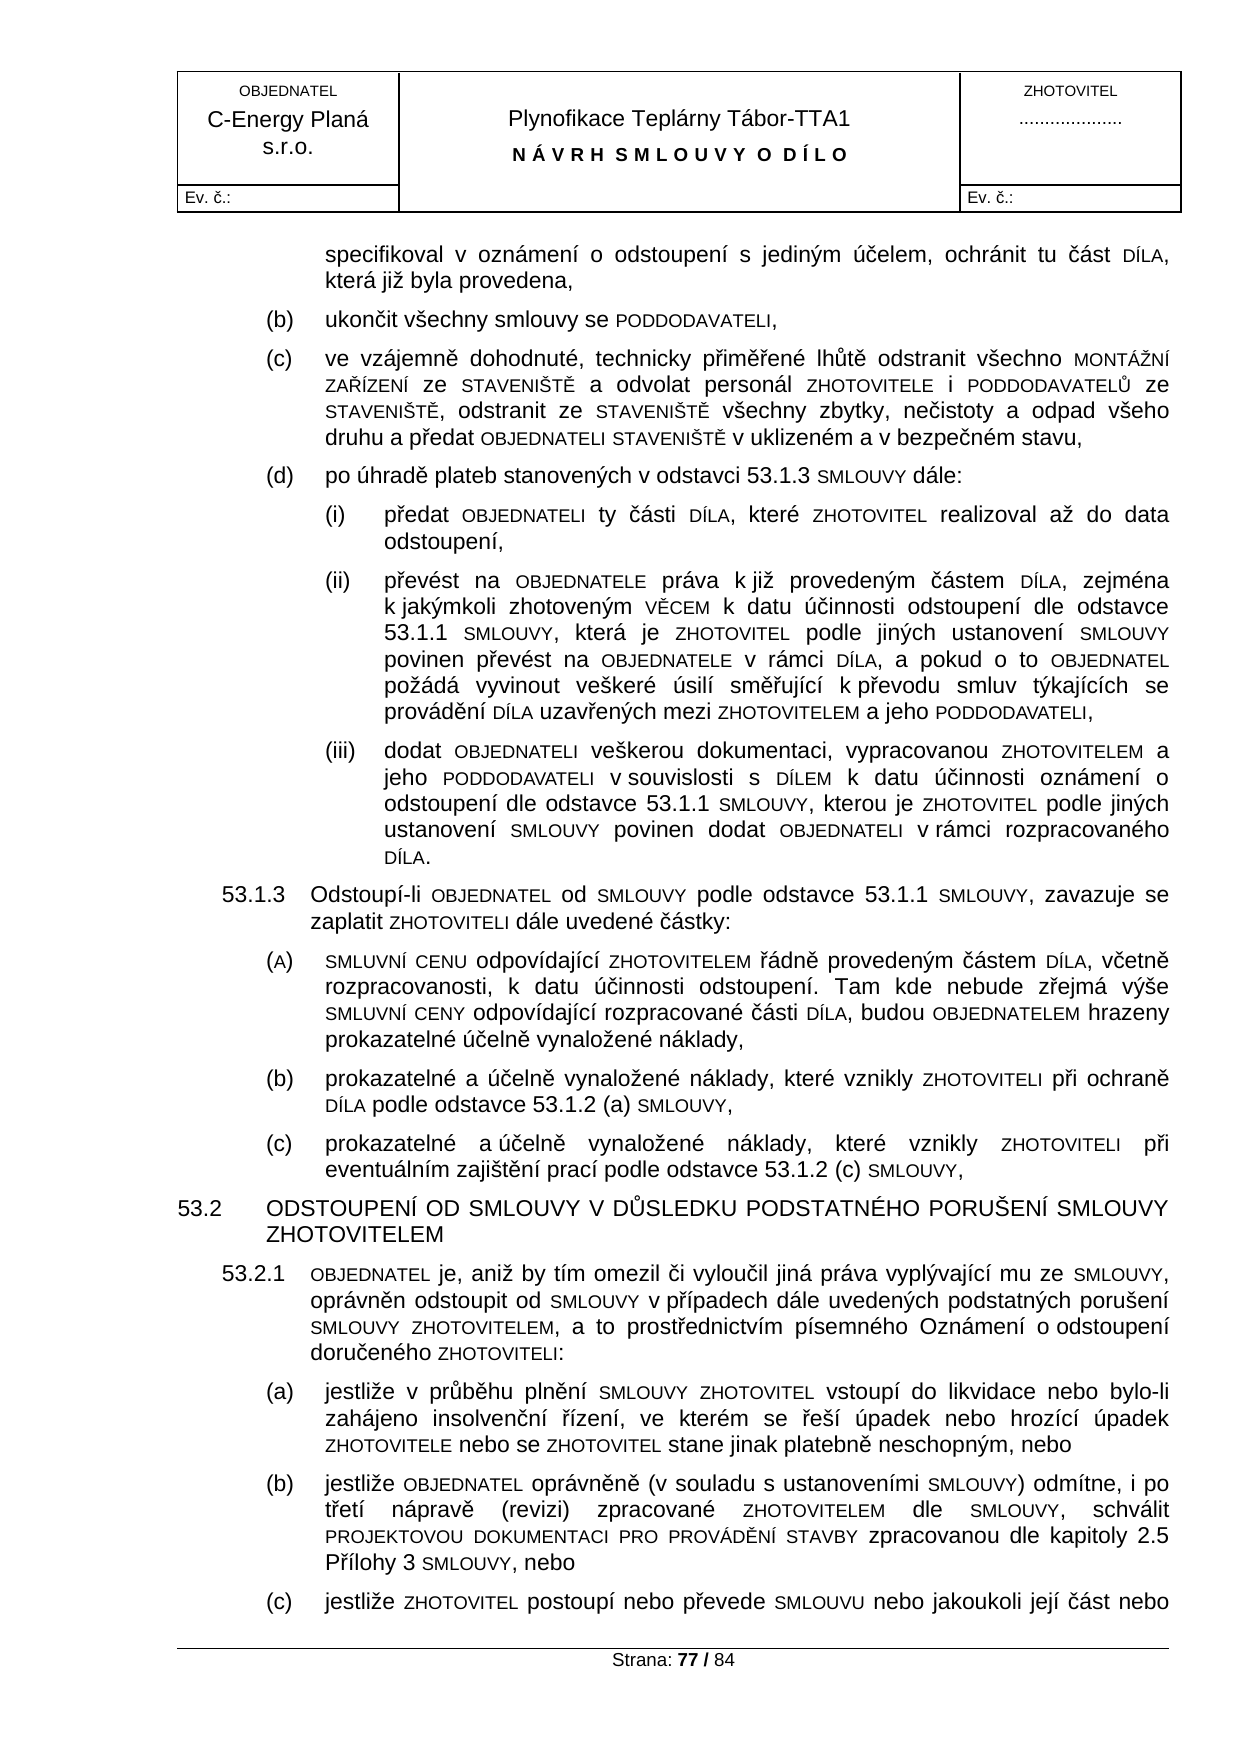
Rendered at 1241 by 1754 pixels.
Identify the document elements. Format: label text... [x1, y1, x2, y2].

subtitle prokazatelné a účelně vynaložené náklady, které vznikly zhotoviteli při ochraně díla podle odstavce 53.1.2 (a) smlouvy, [266, 1064, 1169, 1117]
text ODSTOUPENÍ OD SMLOUVY V DŮSLEDKU PODSTATNÉHO PORUŠENÍ SMLOUVY ZHOTOVITELEM [177, 1195, 1169, 1248]
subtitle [266, 241, 1169, 293]
subtitle předat objednateli ty části díla, které zhotovitel realizoval až do data odstoupení, [325, 501, 1169, 554]
subtitle jestliže v průběhu plnění smlouvy zhotovitel vstoupí do likvidace nebo bylo-li zahájeno insolvenční řízení, ve kterém se řeší úpadek nebo hrozící úpadek zhotovitele nebo se zhotovitel stane jinak platebně neschopným, nebo [266, 1378, 1169, 1457]
subtitle objednatel je, aniž by tím omezil či vyloučil jiná práva vyplývající mu ze smlouvy, oprávněn odstoupit od smlouvy v případech dále uvedených podstatných porušení smlouvy zhotovitelem, a to prostřednictvím písemného Oznámení o odstoupení doručeného zhotoviteli: [222, 1260, 1169, 1366]
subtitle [266, 1588, 1169, 1614]
subtitle po úhradě plateb stanovených v odstavci 53.1.3 smlouvy dále: [266, 462, 1169, 489]
subtitle jestliže objednatel oprávněně (v souladu s ustanoveními smlouvy) odmítne, i po třetí nápravě (revizi) zpracované zhotovitelem dle smlouvy, schválit projektovou dokumentaci pro provádění stavby zpracovanou dle kapitoly 2.5 Přílohy 3 smlouvy, nebo [266, 1470, 1169, 1575]
subtitle převést na objednatele práva k již provedeným částem díla, zejména k jakýmkoli zhotoveným věcem k datu účinnosti odstoupení dle odstavce 53.1.1 smlouvy, která je zhotovitel podle jiných ustanovení smlouvy povinen převést na objednatele v rámci díla, a pokud o to objednatel požádá vyvinout veškeré úsilí směřující k převodu smluv týkajících se provádění díla uzavřených mezi zhotovitelem a jeho poddodavateli, [325, 567, 1169, 725]
subtitle prokazatelné a účelně vynaložené náklady, které vznikly zhotoviteli při eventuálním zajištění prací podle odstavce 53.1.2 (c) smlouvy, [266, 1130, 1169, 1182]
subtitle Odstoupí-li objednatel od smlouvy podle odstavce 53.1.1 smlouvy, zavazuje se zaplatit zhotoviteli dále uvedené částky: [222, 881, 1169, 934]
subtitle dodat objednateli veškerou dokumentaci, vypracovanou zhotovitelem a jeho poddodavateli v souvislosti s dílem k datu účinnosti oznámení o odstoupení dle odstavce 53.1.1 smlouvy, kterou je zhotovitel podle jiných ustanovení smlouvy povinen dodat objednateli v rámci rozpracovaného díla. [325, 737, 1169, 869]
subtitle ve vzájemně dohodnuté, technicky přiměřené lhůtě odstranit všechno montážní zařízení ze staveniště a odvolat personál zhotovitele i poddodavatelů ze staveniště, odstranit ze staveniště všechny zbytky, nečistoty a odpad všeho druhu a předat objednateli staveniště v uklizeném a v bezpečném stavu, [266, 344, 1169, 450]
subtitle ukončit všechny smlouvy se poddodavateli, [266, 306, 1169, 332]
subtitle smluvní cenu odpovídající zhotovitelem řádně provedeným částem díla, včetně rozpracovanosti, k datu účinnosti odstoupení. Tam kde nebude zřejmá výše smluvní ceny odpovídající rozpracované části díla, budou objednatelem hrazeny prokazatelné účelně vynaložené náklady, [266, 947, 1169, 1052]
